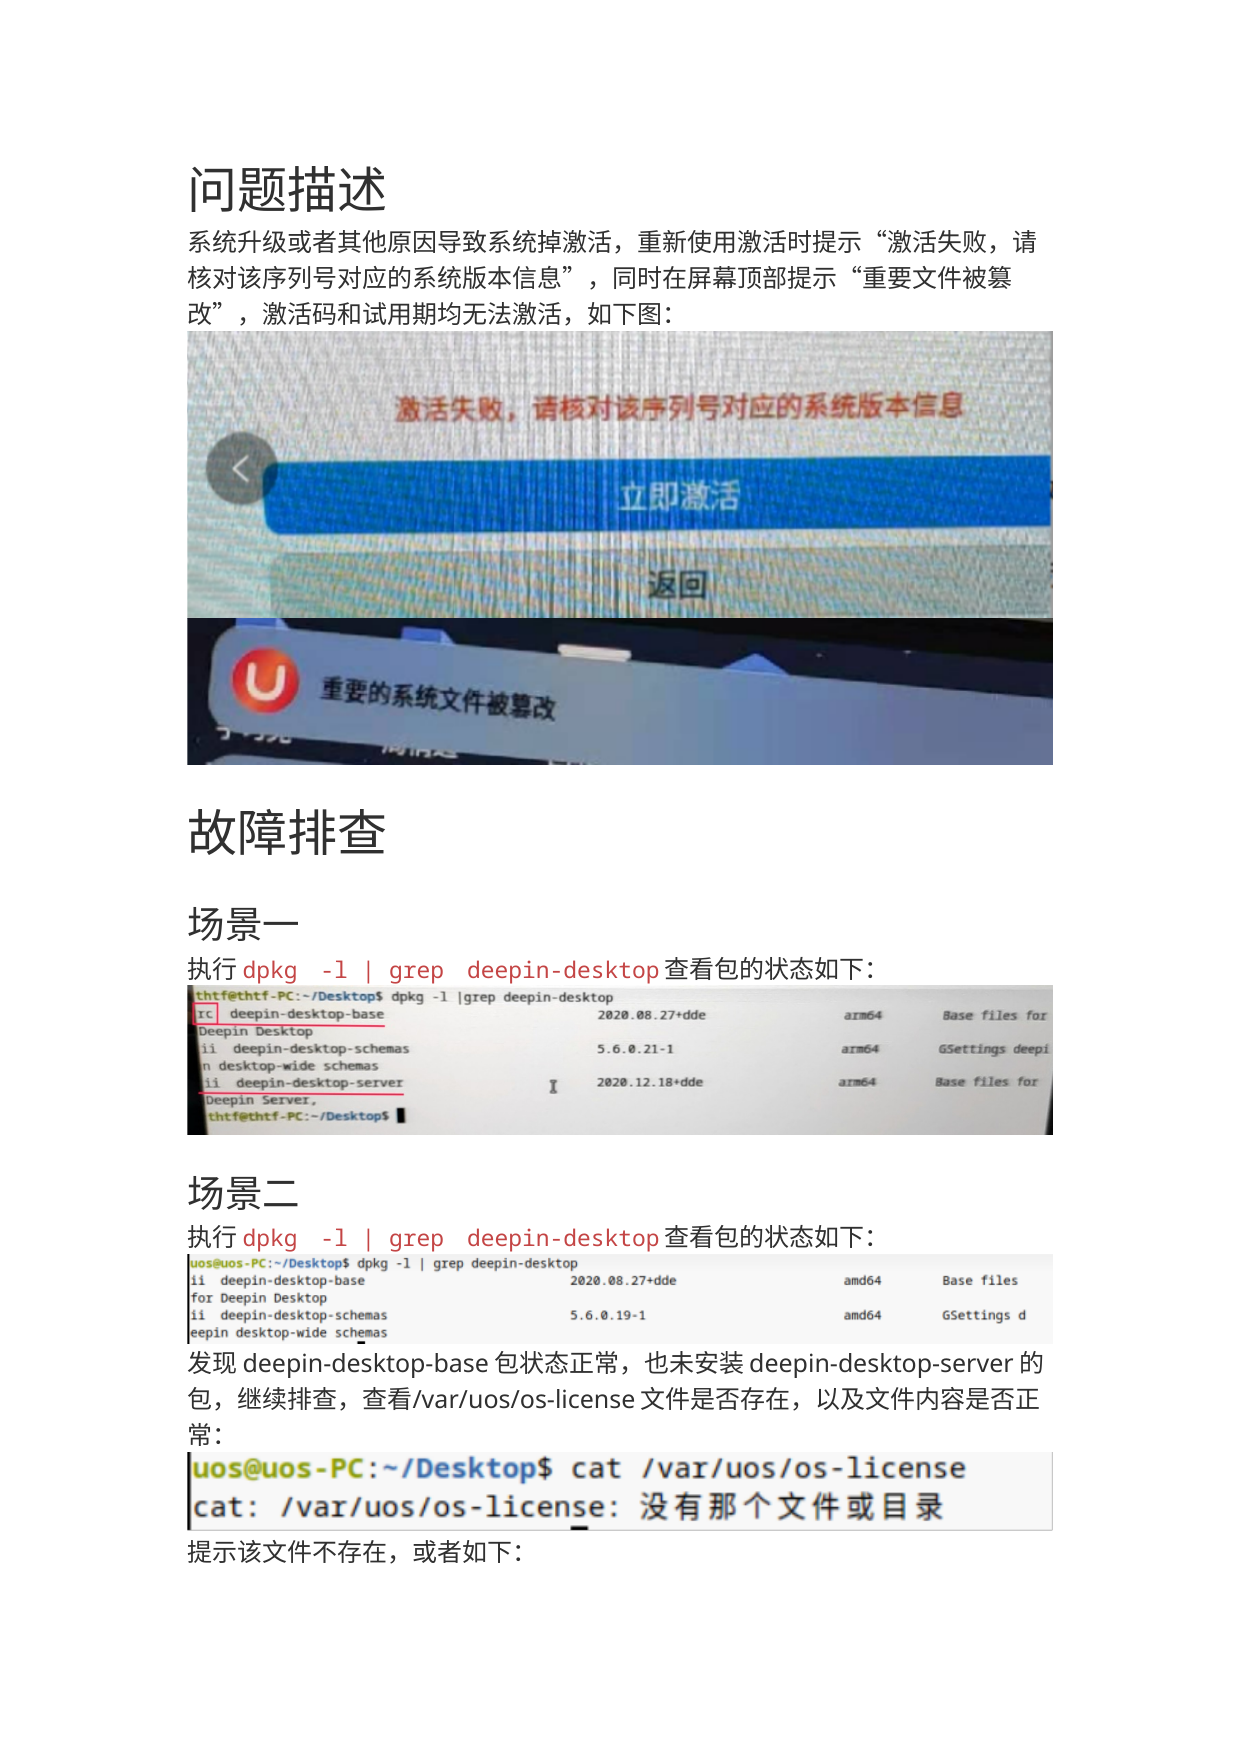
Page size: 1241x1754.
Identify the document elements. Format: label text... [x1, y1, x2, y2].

text 故障排查 [187, 794, 1053, 866]
picture [187, 985, 1053, 1135]
text 系统升级或者其他原因导致系统掉激活，重新使用激活时提示“激活失败，请核对该序列号对应的系统版本信息”，同时在屏幕顶部提示“重要文件被篡改”，激活码和试用期均无法激活，如下图： [187, 222, 1053, 331]
text 问题描述 [187, 150, 1053, 222]
picture [187, 331, 1053, 765]
text 提示该文件不存在，或者如下： [187, 1532, 1053, 1568]
text 执行dpkg -l | grep deepin-desktop查看包的状态如下： [187, 949, 1053, 985]
text 场景二 [187, 1163, 1053, 1218]
text 执行dpkg -l | grep deepin-desktop查看包的状态如下： [187, 1218, 1053, 1254]
text 发现deepin-desktop-base包状态正常，也未安装deepin-desktop-server的包，继续排查，查看/var/uos/os-license文件是否存在，以及文件内容是否正常： [187, 1344, 1053, 1452]
picture [187, 1452, 1053, 1532]
picture [187, 1254, 1053, 1344]
text 场景一 [187, 895, 1053, 949]
